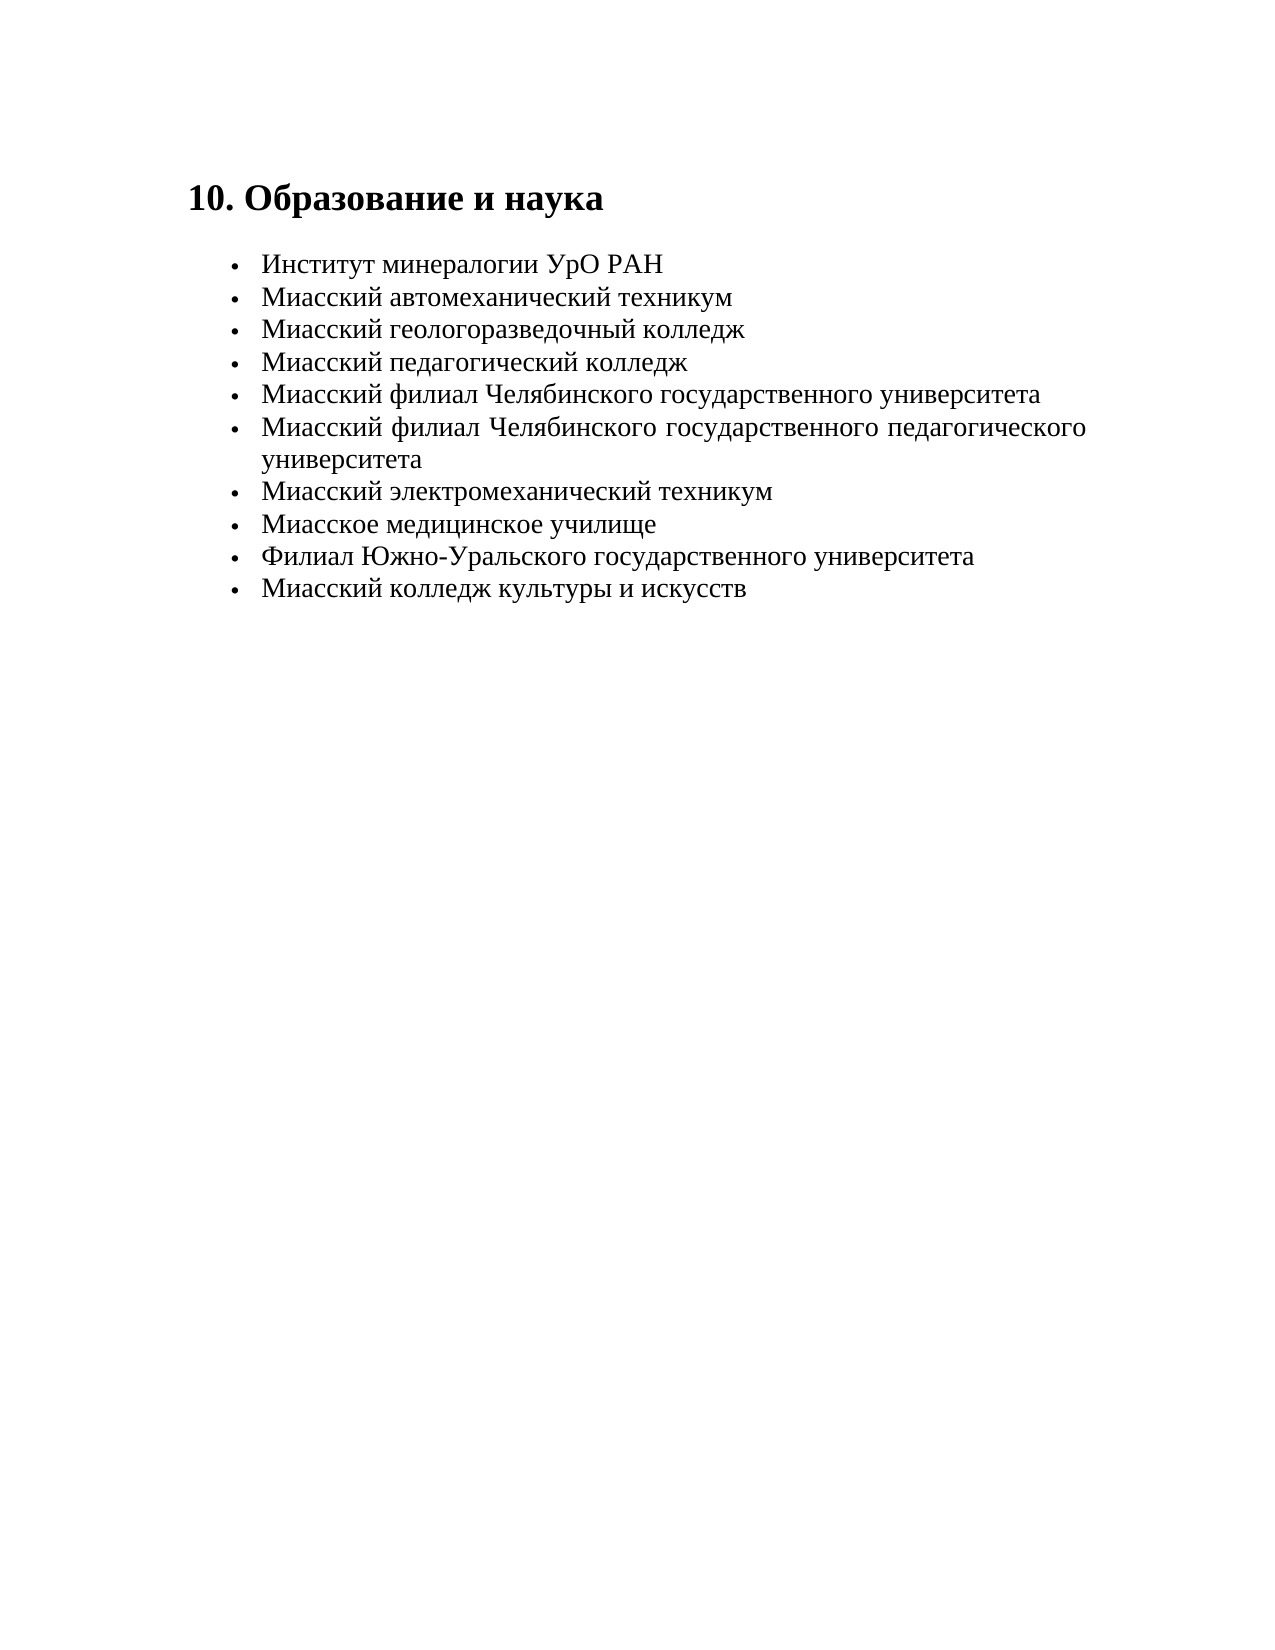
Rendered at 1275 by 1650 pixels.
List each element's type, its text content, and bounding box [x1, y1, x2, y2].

list 10. Образование и наука [187, 175, 1087, 218]
list Институт минералогии УрО РАН [232, 248, 1087, 280]
list Миасский филиал Челябинского государственного педагогического университета [232, 409, 1087, 474]
list Миасский филиал Челябинского государственного университета [232, 377, 1087, 409]
list Миасский педагогический колледж [232, 345, 1087, 377]
list Миасский электромеханический техникум [232, 474, 1087, 507]
list Филиал Южно-Уральского государственного университета [232, 539, 1087, 572]
list Миасский автомеханический техникум [232, 280, 1087, 312]
list Миасский геологоразведочный колледж [232, 312, 1087, 345]
list Миасский колледж культуры и искусств [232, 572, 1087, 604]
list Миасское медицинское училище [232, 507, 1087, 539]
